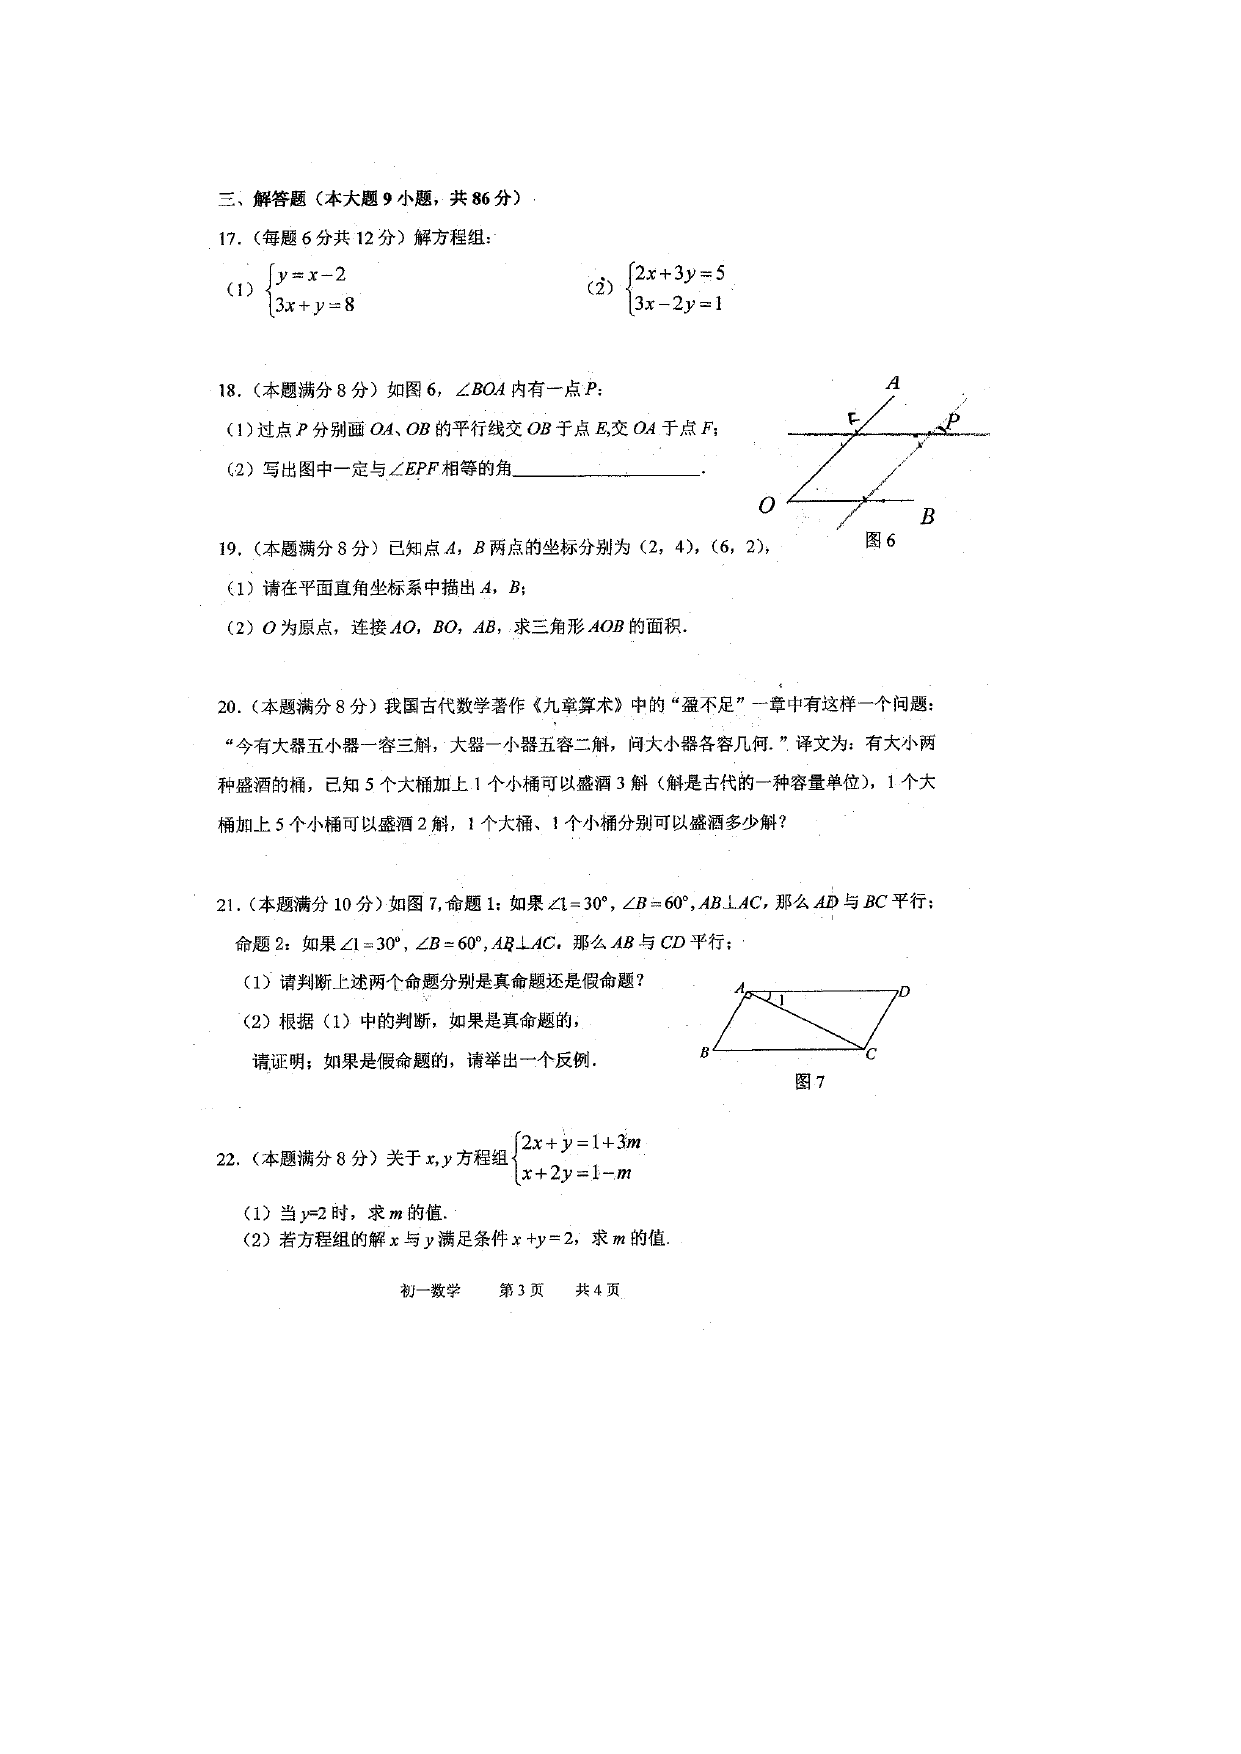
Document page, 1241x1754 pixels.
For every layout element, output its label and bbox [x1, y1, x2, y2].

picture [187, 162, 1052, 1335]
